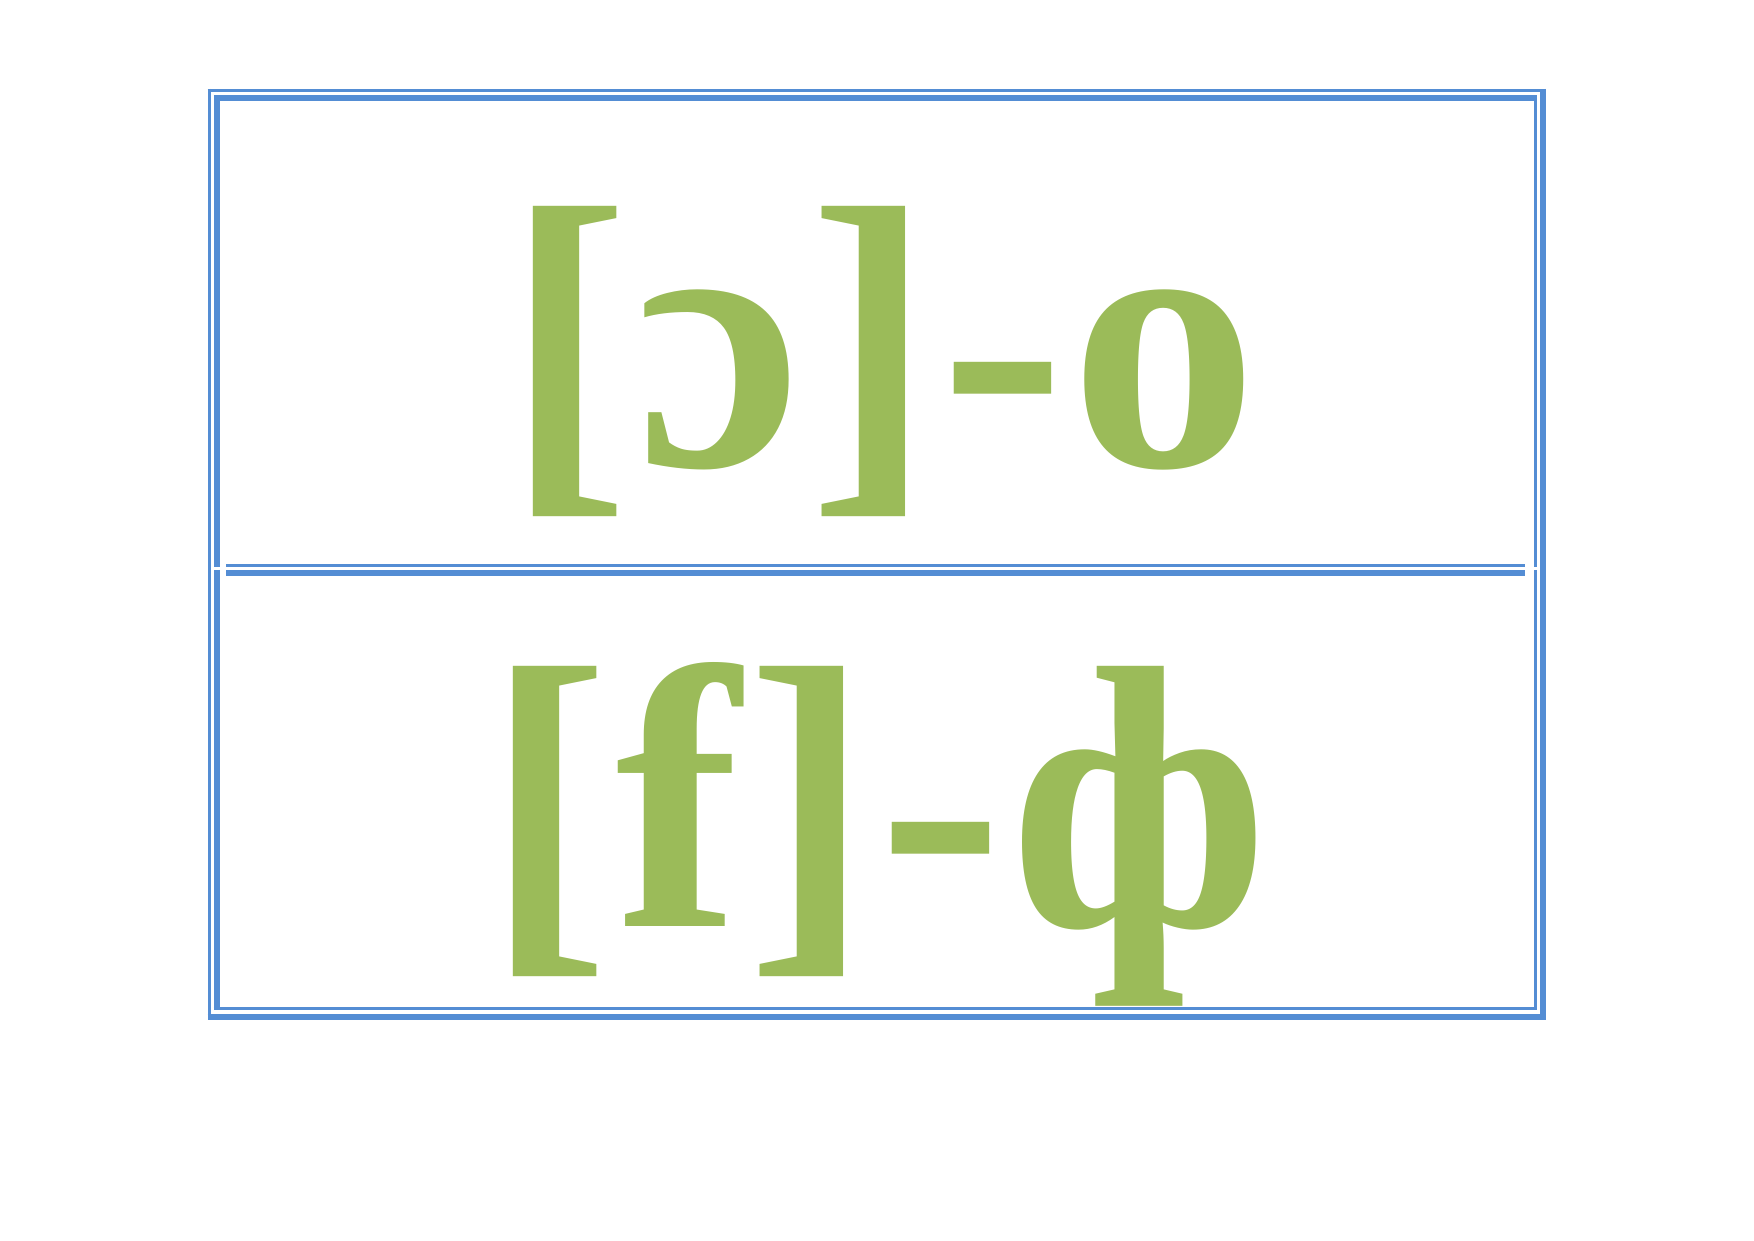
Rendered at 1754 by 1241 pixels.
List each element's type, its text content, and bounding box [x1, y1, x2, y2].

table_header [ɔ]-о [214, 92, 1540, 563]
table_cell [f]-ф [214, 564, 1540, 1007]
